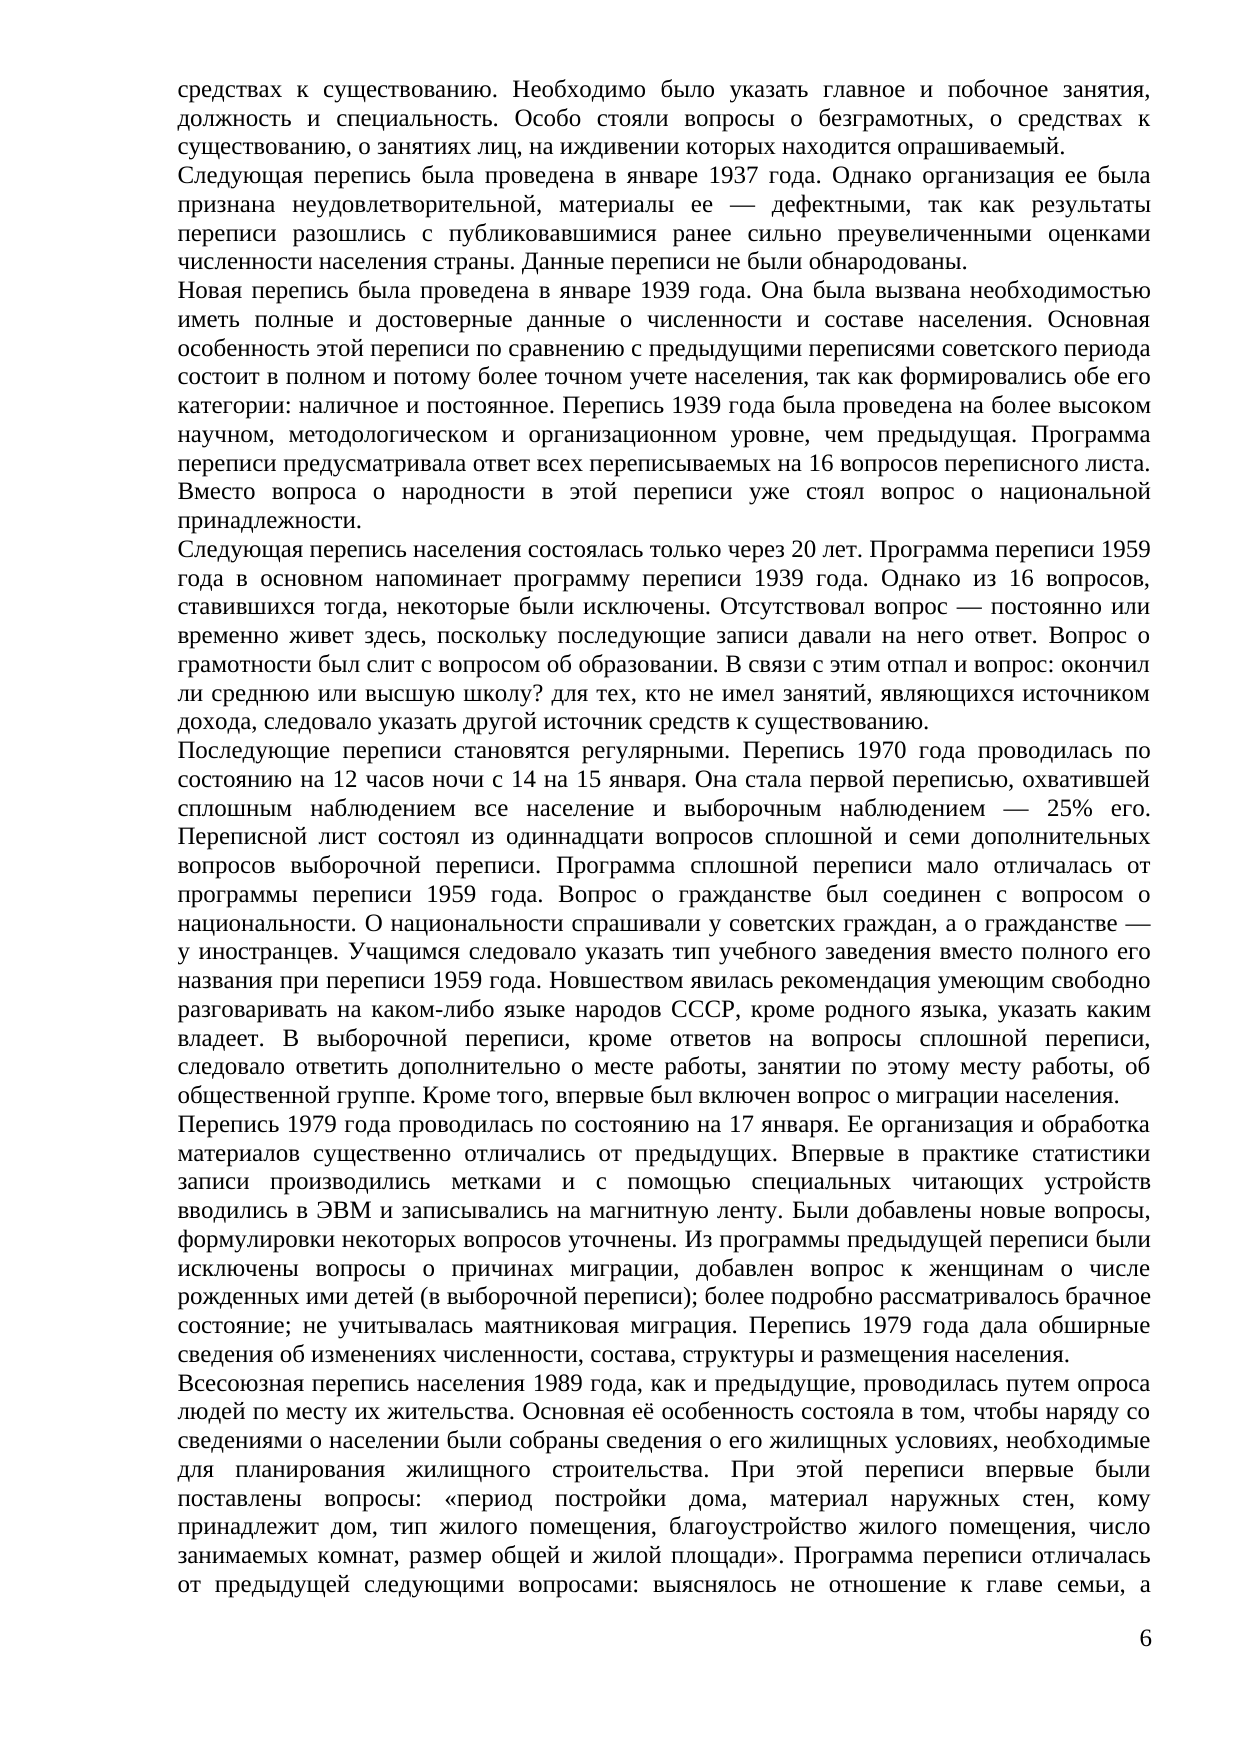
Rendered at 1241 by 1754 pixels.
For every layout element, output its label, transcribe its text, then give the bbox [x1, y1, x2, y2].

text Перепись 1979 года проводилась по состоянию на 17 января. Ее организация и обработка материалов существенно отличались от предыдущих. Впервые в практике статистики записи производились метками и с помощью специальных читающих устройств вводились в ЭВМ и записывались на магнитную ленту. Были добавлены новые вопросы, формулировки некоторых вопросов уточнены. Из программы предыдущей переписи были исключены вопросы о причинах миграции, добавлен вопрос к женщинам о числе рожденных ими детей (в выборочной переписи); более подробно рассматривалось брачное состояние; не учитывалась маятниковая миграция. Перепись 1979 года дала обширные сведения об изменениях численности, состава, структуры и размещения населения. [177, 1109, 1152, 1368]
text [177, 74, 1152, 160]
text Новая перепись была проведена в январе 1939 года. Она была вызвана необходимостью иметь полные и достоверные данные о численности и составе населения. Основная особенность этой переписи по сравнению с предыдущими переписями советского периода состоит в полном и потому более точном учете населения, так как формировались обе его категории: наличное и постоянное. Перепись 1939 года была проведена на более высоком научном, методологическом и организационном уровне, чем предыдущая. Программа переписи предусматривала ответ всех переписываемых на 16 вопросов переписного листа. Вместо вопроса о народности в этой переписи уже стоял вопрос о национальной принадлежности. [177, 275, 1152, 534]
text Следующая перепись была проведена в январе 1937 года. Однако организация ее была признана неудовлетворительной, материалы ее — дефектными, так как результаты переписи разошлись с публиковавшимися ранее сильно преувеличенными оценками численности населения страны. Данные переписи не были обнародованы. [177, 160, 1152, 275]
text Последующие переписи становятся регулярными. Перепись 1970 года проводилась по состоянию на 12 часов ночи с 14 на 15 января. Она стала первой переписью, охватившей сплошным наблюдением все население и выборочным наблюдением — 25% его. Переписной лист состоял из одиннадцати вопросов сплошной и семи дополнительных вопросов выборочной переписи. Программа сплошной переписи мало отличалась от программы переписи 1959 года. Вопрос о гражданстве был соединен с вопросом о национальности. О национальности спрашивали у советских граждан, а о гражданстве — у иностранцев. Учащимся следовало указать тип учебного заведения вместо полного его названия при переписи 1959 года. Новшеством явилась рекомендация умеющим свободно разговаривать на каком-либо языке народов СССР, кроме родного языка, указать каким владеет. В выборочной переписи, кроме ответов на вопросы сплошной переписи, следовало ответить дополнительно о месте работы, занятии по этому месту работы, об общественной группе. Кроме того, впервые был включен вопрос о миграции населения. [177, 735, 1152, 1109]
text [177, 1368, 1152, 1598]
text Следующая перепись населения состоялась только через 20 лет. Программа переписи 1959 года в основном напоминает программу переписи 1939 года. Однако из 16 вопросов, ставившихся тогда, некоторые были исключены. Отсутствовал вопрос — постоянно или временно живет здесь, поскольку последующие записи давали на него ответ. Вопрос о грамотности был слит с вопросом об образовании. В связи с этим отпал и вопрос: окончил ли среднюю или высшую школу? для тех, кто не имел занятий, являющихся источником дохода, следовало указать другой источник средств к существованию. [177, 534, 1152, 735]
